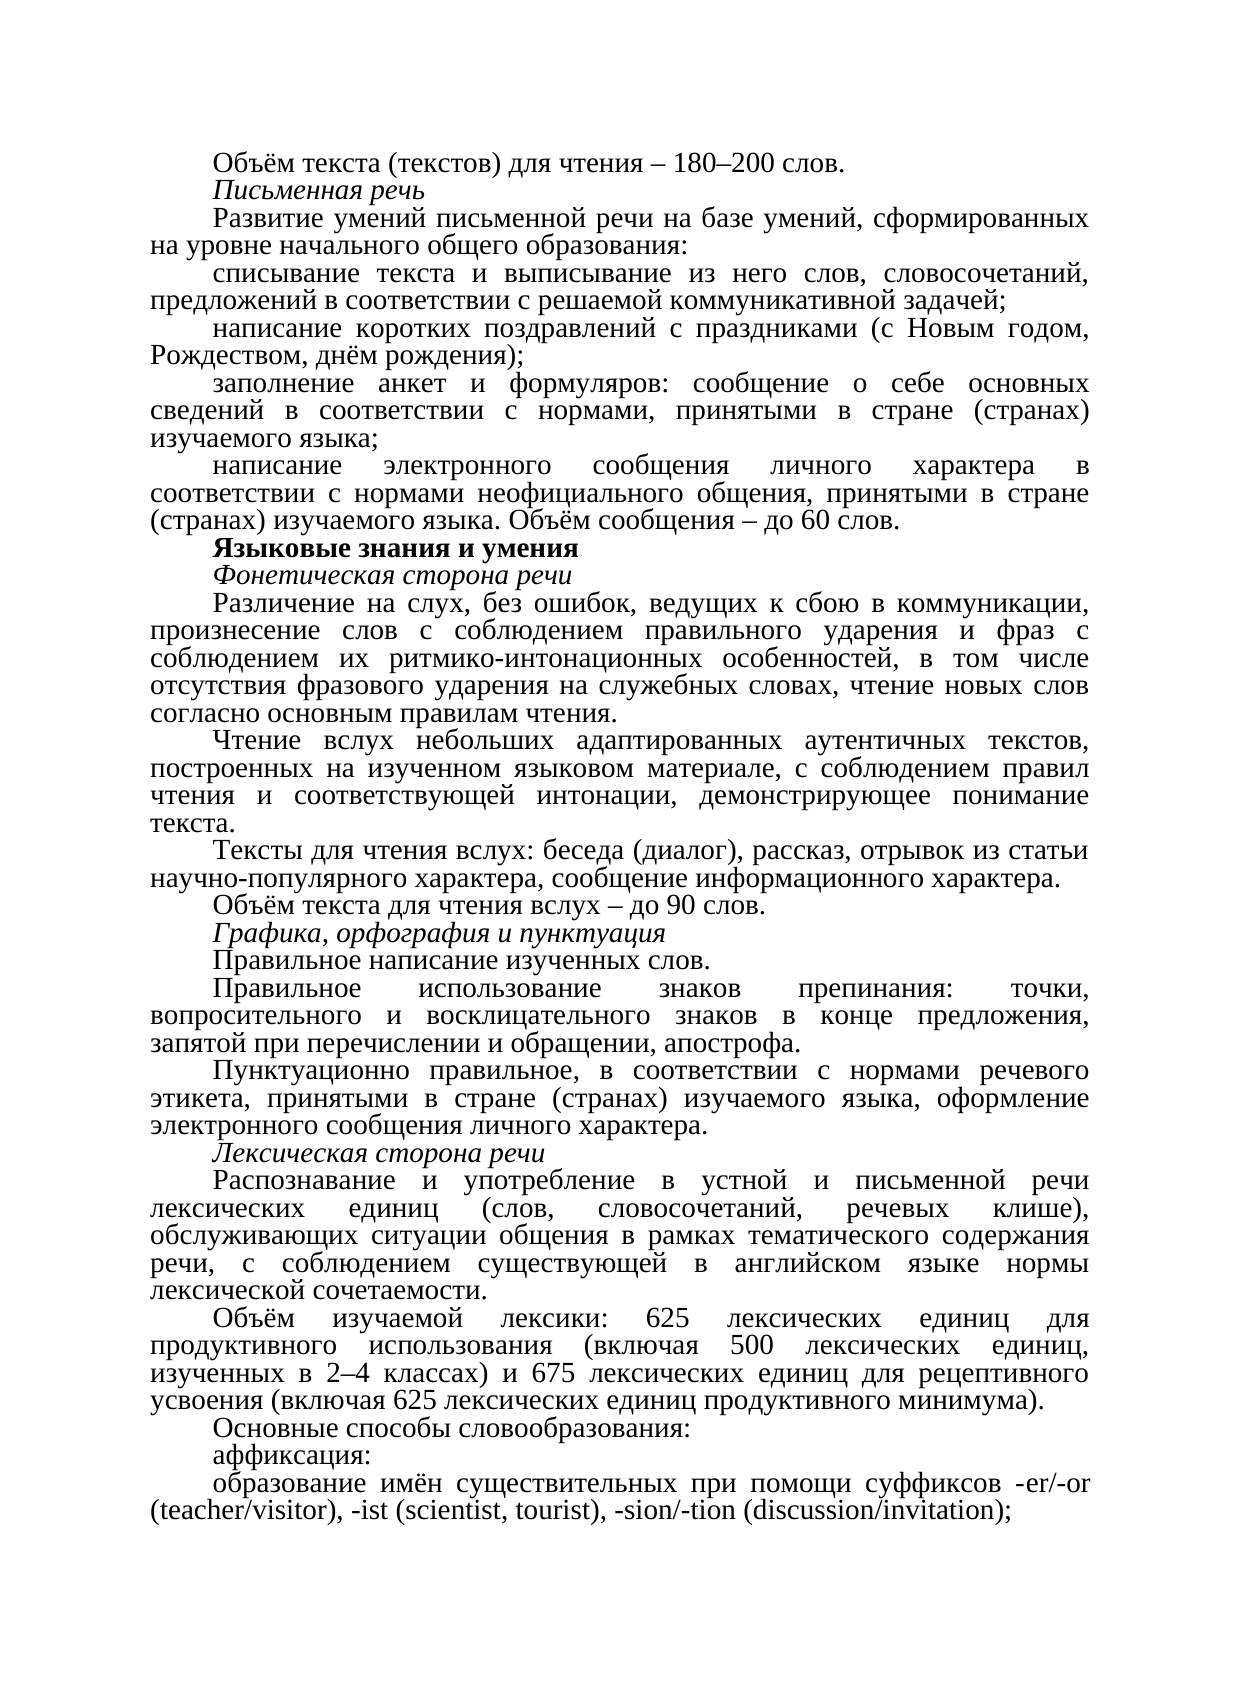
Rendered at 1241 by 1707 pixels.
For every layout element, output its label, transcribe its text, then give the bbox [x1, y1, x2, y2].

text списывание текста и выписывание из него слов, словосочетаний, предложений в соответствии с решаемой коммуникативной задачей; [150, 260, 1090, 315]
text Письменная речь [150, 177, 1090, 205]
text Языковые знания и умения [150, 535, 1090, 562]
text Различение на слух, без ошибок, ведущих к сбою в коммуникации, произнесение слов с соблюдением правильного ударения и фраз с соблюдением их ритмико-интонационных особенностей, в том числе отсутствия фразового ударения на служебных словах, чтение новых слов согласно основным правилам чтения. [150, 590, 1090, 727]
text Лексическая сторона речи [150, 1140, 1090, 1167]
text Правильное написание изученных слов. [150, 947, 1090, 975]
text Пунктуационно правильное, в соответствии с нормами речевого этикета, принятыми в стране (странах) изучаемого языка, оформление электронного сообщения личного характера. [150, 1057, 1090, 1140]
text образование имён существительных при помощи суффиксов -er/-or (teacher/visitor), -ist (scientist, tourist), -sion/-tion (discussion/invitation); [150, 1470, 1090, 1525]
text Фонетическая сторона речи [150, 562, 1090, 590]
text Развитие умений письменной речи на базе умений, сформированных на уровне начального общего образования: [150, 205, 1090, 260]
text Объём текста (текстов) для чтения – 180–200 слов. [150, 150, 1090, 177]
text написание коротких поздравлений с праздниками (с Новым годом, Рождеством, днём рождения); [150, 315, 1090, 370]
text Объём текста для чтения вслух – до 90 слов. [150, 892, 1090, 920]
text Чтение вслух небольших адаптированных аутентичных текстов, построенных на изученном языковом материале, с соблюдением правил чтения и соответствующей интонации, демонстрирующее понимание текста. [150, 727, 1090, 837]
text Тексты для чтения вслух: беседа (диалог), рассказ, отрывок из статьи научно-популярного характера, сообщение информационного характера. [150, 837, 1090, 892]
text Правильное использование знаков препинания: точки, вопросительного и восклицательного знаков в конце предложения, запятой при перечислении и обращении, апострофа. [150, 975, 1090, 1057]
text Объём изучаемой лексики: 625 лексических единиц для продуктивного использования (включая 500 лексических единиц, изученных в 2–4 классах) и 675 лексических единиц для рецептивного усвоения (включая 625 лексических единиц продуктивного минимума). [150, 1305, 1090, 1415]
text Графика, орфография и пунктуация [150, 920, 1090, 947]
text заполнение анкет и формуляров: сообщение о себе основных сведений в соответствии с нормами, принятыми в стране (странах) изучаемого языка; [150, 370, 1090, 452]
text написание электронного сообщения личного характера в соответствии с нормами неофициального общения, принятыми в стране (странах) изучаемого языка. Объём сообщения – до 60 слов. [150, 452, 1090, 535]
text Основные способы словообразования: [150, 1415, 1090, 1442]
text аффиксация: [150, 1442, 1090, 1470]
text Распознавание и употребление в устной и письменной речи лексических единиц (слов, словосочетаний, речевых клише), обслуживающих ситуации общения в рамках тематического содержания речи, с соблюдением существующей в английском языке нормы лексической сочетаемости. [150, 1167, 1090, 1305]
